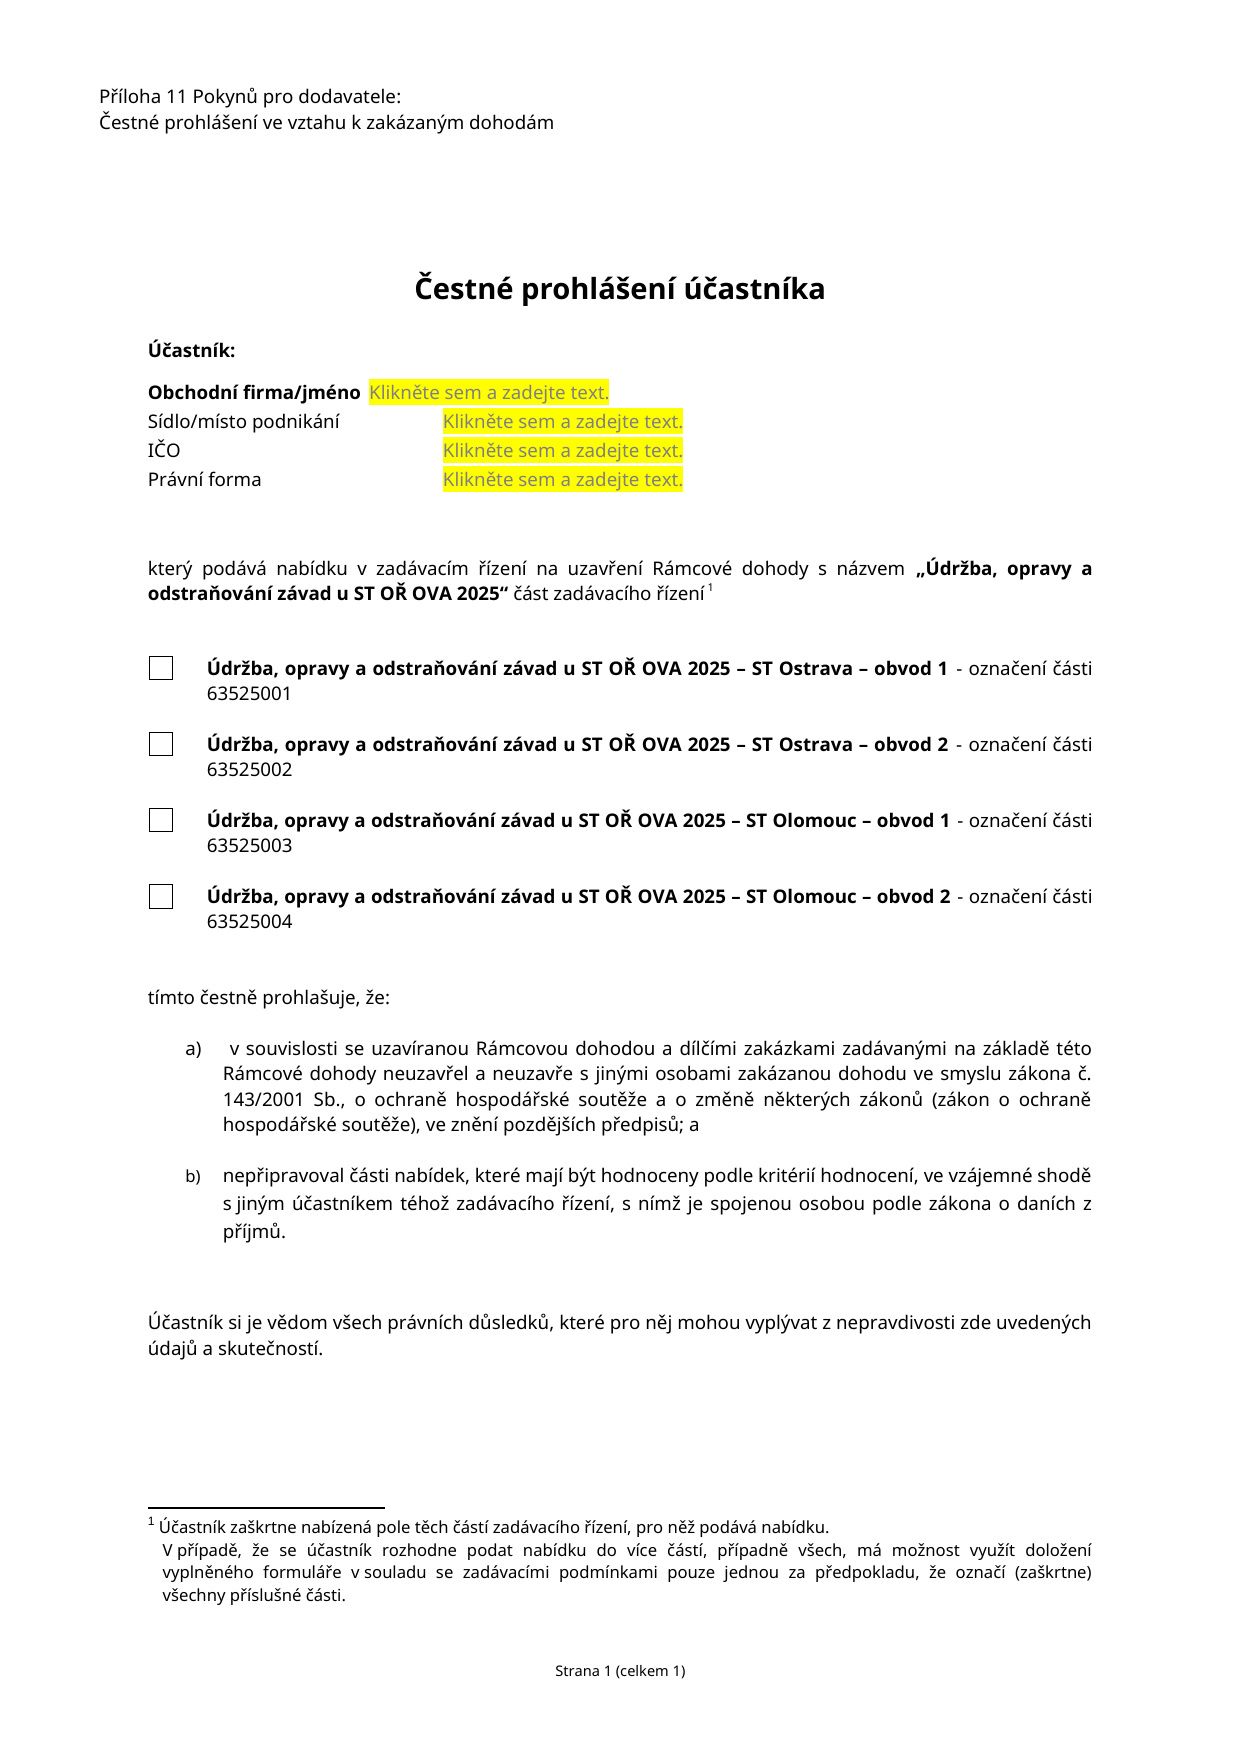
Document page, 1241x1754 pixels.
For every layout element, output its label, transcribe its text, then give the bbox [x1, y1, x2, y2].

text Údržba, opravy a odstraňování závad u ST OŘ OVA 2025 – ST Olomouc – obvod 2 - označení části 63525004 [148, 883, 1093, 934]
text Právní forma [148, 463, 1093, 492]
text Údržba, opravy a odstraňování závad u ST OŘ OVA 2025 – ST Ostrava – obvod 2 - označení části 63525002 [148, 731, 1093, 782]
text tímto čestně prohlašuje, že: [148, 985, 1093, 1010]
text Údržba, opravy a odstraňování závad u ST OŘ OVA 2025 – ST Ostrava – obvod 1 - označení části 63525001 [148, 655, 1093, 706]
text Obchodní firma/jméno [148, 376, 1093, 405]
text Účastník si je vědom všech právních důsledků, které pro něj mohou vyplývat z nepravdivosti zde uvedených údajů a skutečností. [148, 1309, 1093, 1360]
text Sídlo/místo podnikání [148, 405, 1093, 434]
title Čestné prohlášení účastníka [148, 268, 1093, 308]
text Účastník: [148, 333, 1093, 364]
text IČO [148, 434, 1093, 463]
text Údržba, opravy a odstraňování závad u ST OŘ OVA 2025 – ST Olomouc – obvod 1 - označení části 63525003 [148, 807, 1093, 858]
list nepřipravoval části nabídek, které mají být hodnoceny podle kritérií hodnocení, ve vzájemné shodě s jiným účastníkem téhož zadávacího řízení, s nímž je spojenou osobou podle zákona o daních z příjmů. [185, 1162, 1093, 1244]
list v souvislosti se uzavíranou Rámcovou dohodou a dílčími zakázkami zadávanými na základě této Rámcové dohody neuzavřel a neuzavře s jinými osobami zakázanou dohodu ve smyslu zákona č. 143/2001 Sb., o ochraně hospodářské soutěže a o změně některých zákonů (zákon o ochraně hospodářské soutěže), ve znění pozdějších předpisů; a [185, 1035, 1093, 1137]
text který podává nabídku v zadávacím řízení na uzavření Rámcové dohody s názvem „Údržba, opravy a odstraňování závad u ST OŘ OVA 2025“ část zadávacího řízení [148, 555, 1093, 605]
